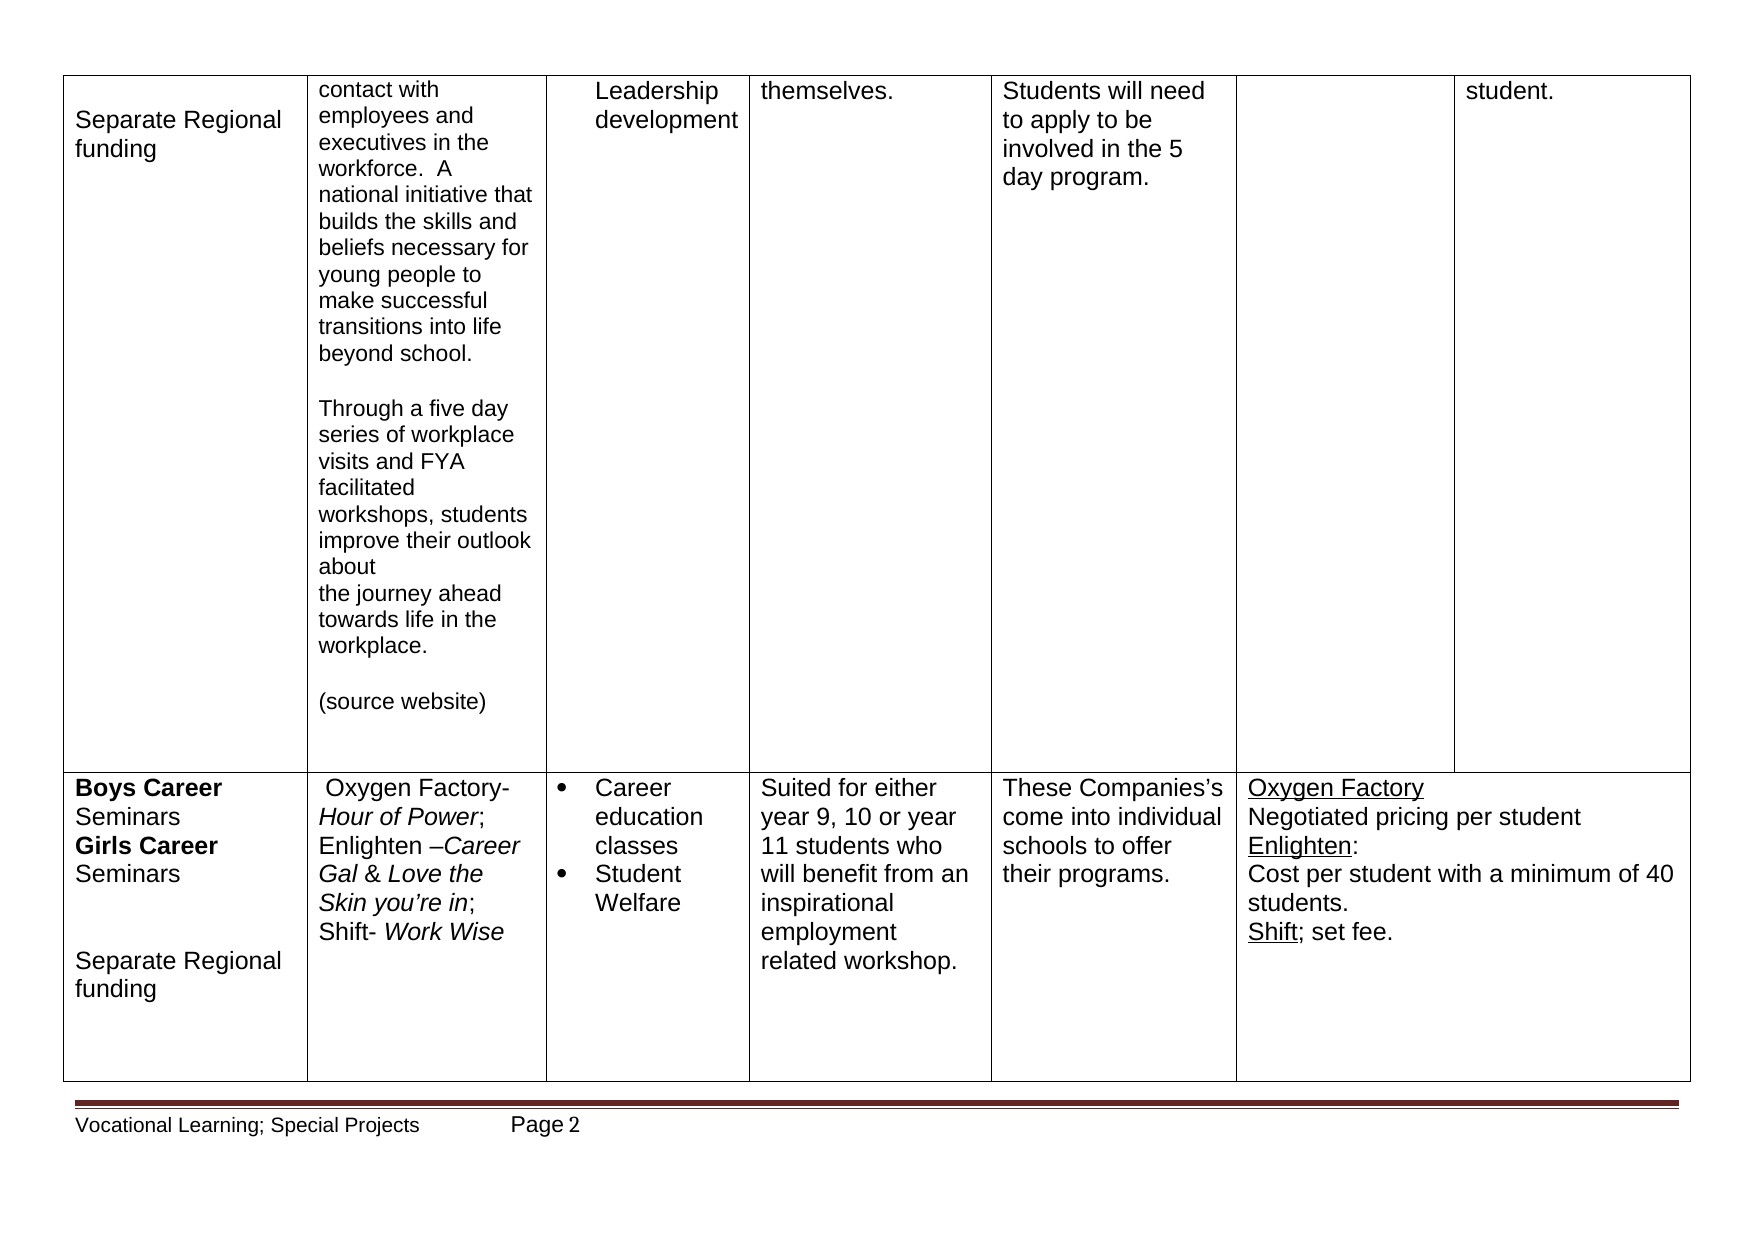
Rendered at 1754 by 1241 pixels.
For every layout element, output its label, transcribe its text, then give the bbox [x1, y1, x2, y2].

table_cell Boys Career Seminars Girls Career Seminars Separate Regional funding [64, 773, 307, 1081]
table_cell These Companies’s come into individual schools to offer their programs. [992, 773, 1236, 1081]
table_cell Oxygen Factory- Hour of Power; Enlighten –Career Gal & Love the Skin you’re in; Shift- Work Wise [308, 773, 546, 1081]
table_cell Suited for either year 9, 10 or year 11 students who will benefit from an inspirational employment related workshop. [750, 773, 991, 1081]
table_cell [547, 76, 749, 772]
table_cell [64, 76, 307, 772]
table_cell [992, 76, 1236, 772]
table_cell Oxygen Factory Negotiated pricing per student Enlighten: Cost per student with a minimum of 40 students. Shift; set fee. [1237, 773, 1690, 1081]
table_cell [750, 76, 991, 772]
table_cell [308, 76, 546, 772]
table_cell Career education classes Student Welfare [547, 773, 749, 1081]
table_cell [1455, 76, 1690, 772]
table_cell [1237, 76, 1454, 772]
